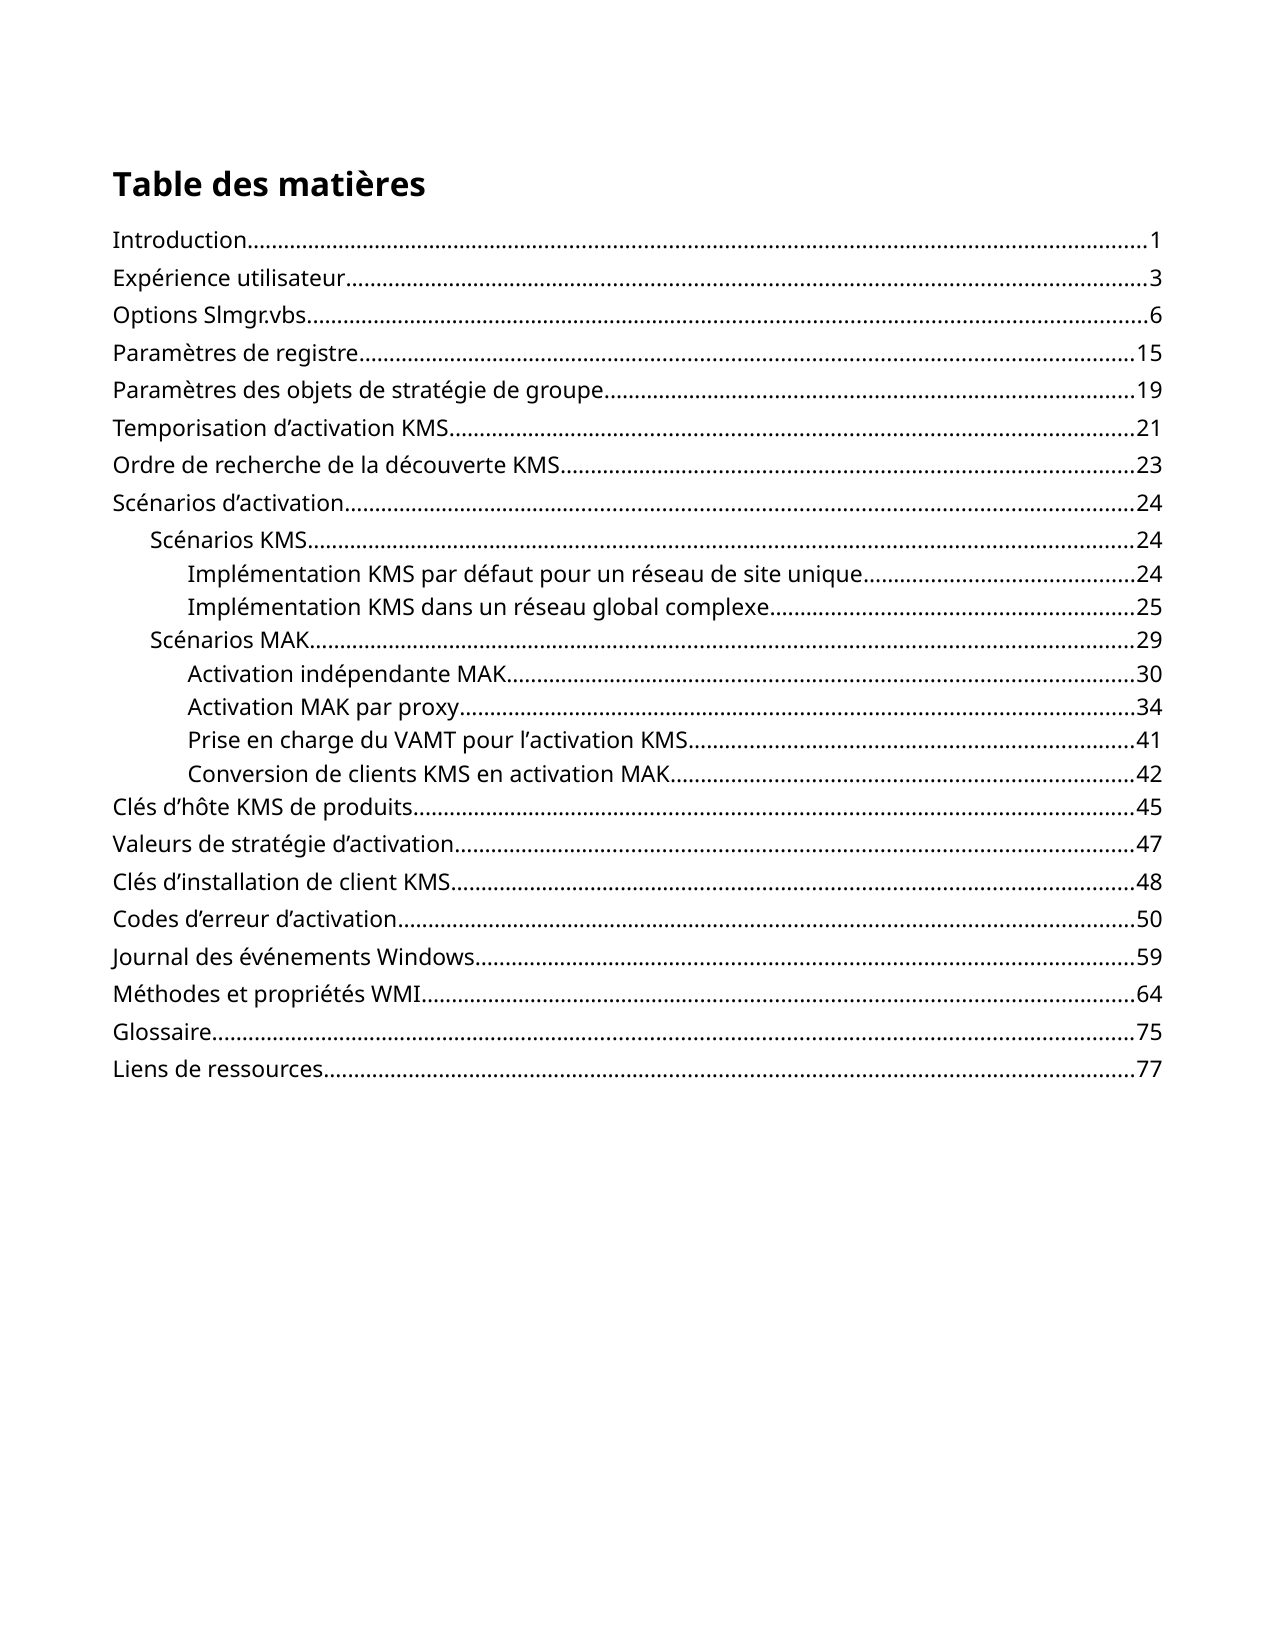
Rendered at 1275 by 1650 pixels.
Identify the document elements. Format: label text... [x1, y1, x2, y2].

text Expérience utilisateur 3 [112, 264, 1162, 292]
text Scénarios d’activation 24 [112, 489, 1162, 517]
text Valeurs de stratégie d’activation 47 [112, 831, 1162, 858]
text Codes d’erreur d’activation 50 [112, 906, 1162, 933]
text Implémentation KMS par défaut pour un réseau de site unique 24 [187, 560, 1162, 587]
text Clés d’hôte KMS de produits 45 [112, 794, 1162, 821]
text Activation indépendante MAK 30 [187, 660, 1162, 687]
text Activation MAK par proxy 34 [187, 694, 1162, 721]
text Options Slmgr.vbs 6 [112, 302, 1162, 329]
text Scénarios MAK 29 [150, 627, 1162, 654]
text Méthodes et propriétés WMI 64 [112, 981, 1162, 1008]
text Introduction 1 [112, 227, 1162, 254]
text Liens de ressources 77 [112, 1056, 1162, 1083]
text Scénarios KMS 24 [150, 527, 1162, 554]
text Table des matières [112, 175, 1162, 202]
text Implémentation KMS dans un réseau global complexe 25 [187, 594, 1162, 621]
text Prise en charge du VAMT pour l’activation KMS 41 [187, 727, 1162, 754]
text Clés d’installation de client KMS 48 [112, 869, 1162, 896]
text Temporisation d’activation KMS 21 [112, 414, 1162, 442]
text Paramètres des objets de stratégie de groupe 19 [112, 377, 1162, 404]
text Glossaire 75 [112, 1019, 1162, 1046]
text Paramètres de registre 15 [112, 339, 1162, 367]
text Ordre de recherche de la découverte KMS 23 [112, 452, 1162, 479]
text Journal des événements Windows 59 [112, 944, 1162, 971]
text Conversion de clients KMS en activation MAK 42 [187, 760, 1162, 787]
